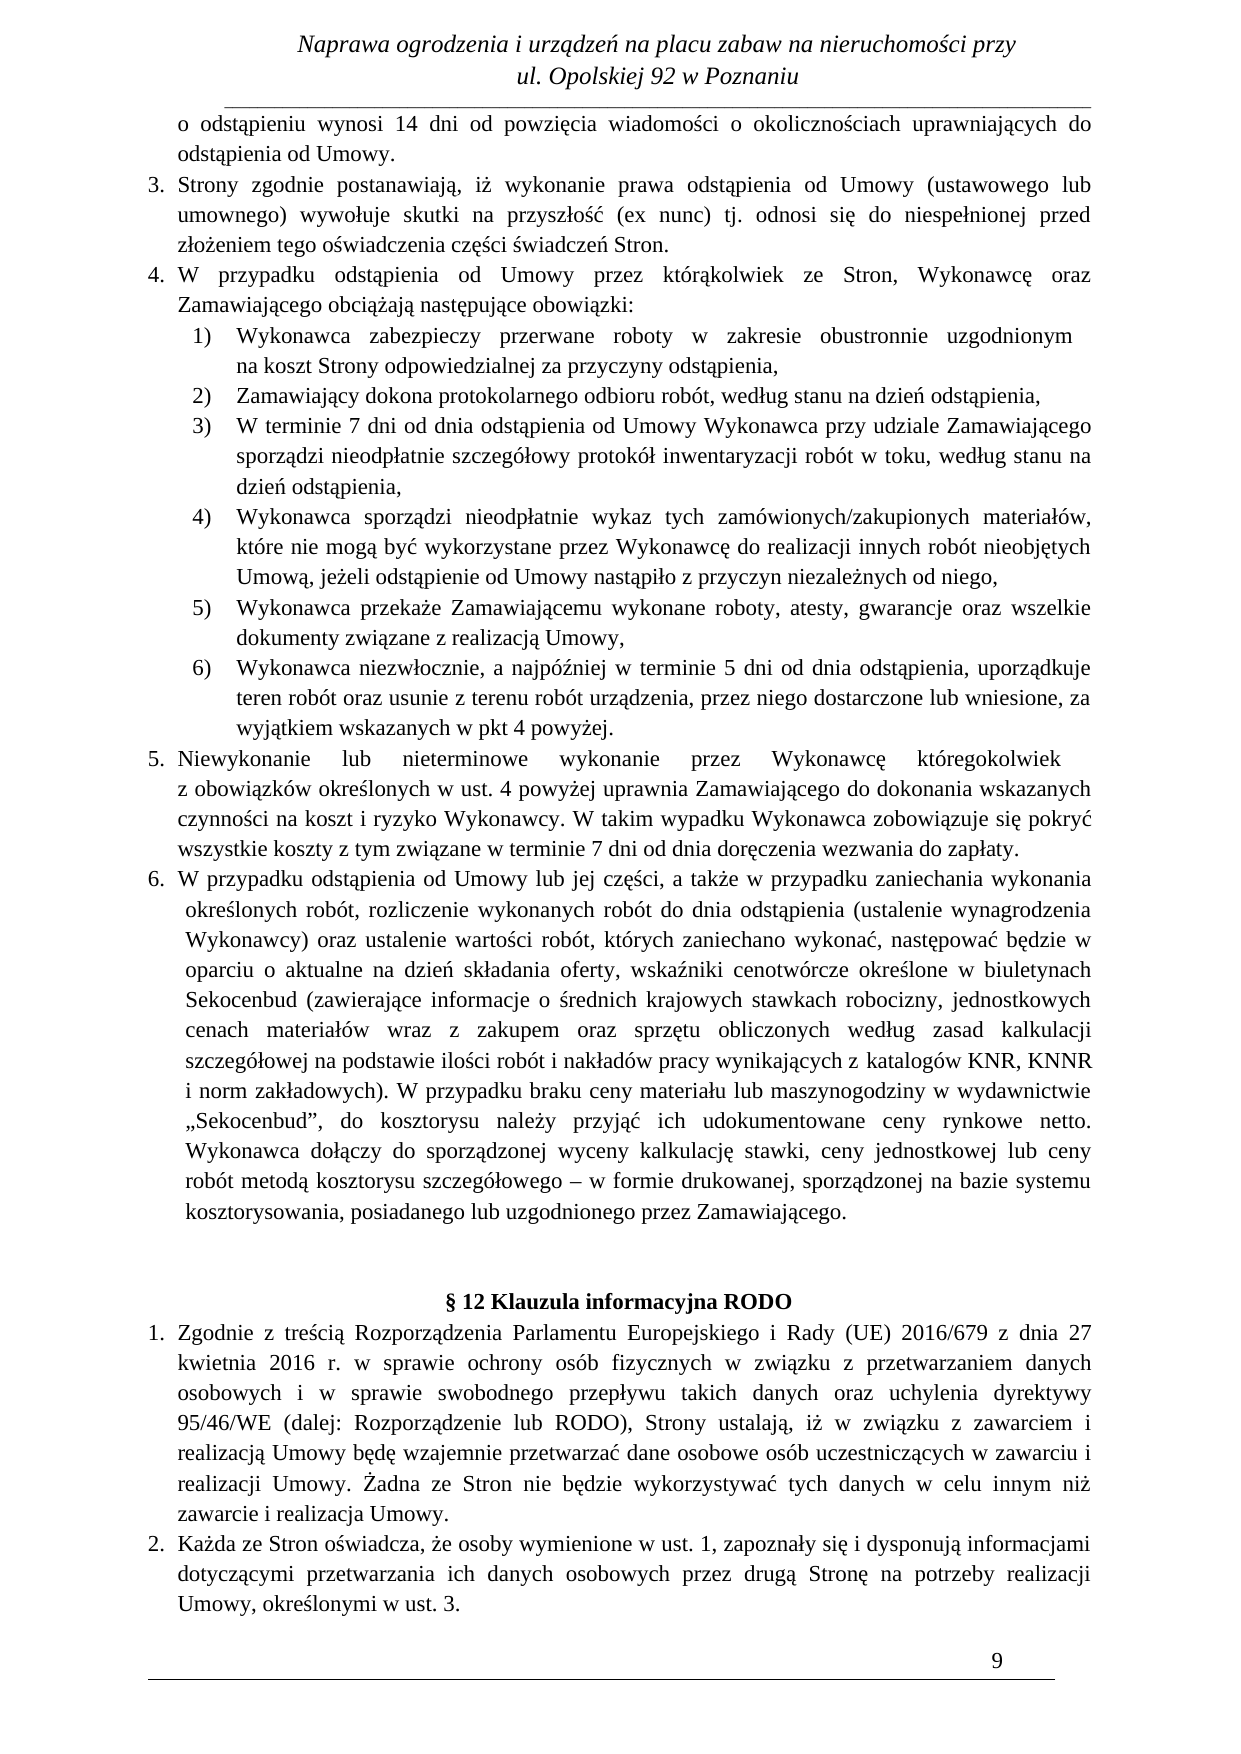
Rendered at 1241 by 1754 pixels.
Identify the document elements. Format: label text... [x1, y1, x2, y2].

list Każda ze Stron oświadcza, że osoby wymienione w ust. 1, zapoznały się i dysponują informacjami dotyczącymi przetwarzania ich danych osobowych przez drugą Stronę na potrzeby realizacji Umowy, określonymi w ust. 3. [148, 1530, 1093, 1617]
text 6) Wykonawca niezwłocznie, a najpóźniej w terminie 5 dni od dnia odstąpienia, uporządkuje teren robót oraz usunie z terenu robót urządzenia, przez niego dostarczone lub wniesione, za wyjątkiem wskazanych w pkt 4 powyżej. [192, 654, 1093, 741]
list W przypadku odstąpienia od Umowy lub jej części, a także w przypadku zaniechania wykonania określonych robót, rozliczenie wykonanych robót do dnia odstąpienia (ustalenie wynagrodzenia Wykonawcy) oraz ustalenie wartości robót, których zaniechano wykonać, następować będzie w oparciu o aktualne na dzień składania oferty, wskaźniki cenotwórcze określone w biuletynach Sekocenbud (zawierające informacje o średnich krajowych stawkach robocizny, jednostkowych cenach materiałów wraz z zakupem oraz sprzętu obliczonych według zasad kalkulacji szczegółowej na podstawie ilości robót i nakładów pracy wynikających z katalogów KNR, KNNR i norm zakładowych). W przypadku braku ceny materiału lub maszynogodziny w wydawnictwie „Sekocenbud”, do kosztorysu należy przyjąć ich udokumentowane ceny rynkowe netto. Wykonawca dołączy do sporządzonej wyceny kalkulację stawki, ceny jednostkowej lub ceny robót metodą kosztorysu szczegółowego – w formie drukowanej, sporządzonej na bazie systemu kosztorysowania, posiadanego lub uzgodnionego przez Zamawiającego. [148, 865, 1093, 1224]
text 4) Wykonawca sporządzi nieodpłatnie wykaz tych zamówionych/zakupionych materiałów, które nie mogą być wykorzystane przez Wykonawcę do realizacji innych robót nieobjętych Umową, jeżeli odstąpienie od Umowy nastąpiło z przyczyn niezależnych od niego, [192, 503, 1093, 590]
list W przypadku odstąpienia od Umowy przez którąkolwiek ze Stron, Wykonawcę oraz Zamawiającego obciążają następujące obowiązki: [148, 261, 1093, 318]
text 3) W terminie 7 dni od dnia odstąpienia od Umowy Wykonawca przy udziale Zamawiającego sporządzi nieodpłatnie szczegółowy protokół inwentaryzacji robót w toku, według stanu na dzień odstąpienia, [192, 412, 1093, 499]
list Niewykonanie lub nieterminowe wykonanie przez Wykonawcę któregokolwiek z obowiązków określonych w ust. 4 powyżej uprawnia Zamawiającego do dokonania wskazanych czynności na koszt i ryzyko Wykonawcy. W takim wypadku Wykonawca zobowiązuje się pokryć wszystkie koszty z tym związane w terminie 7 dni od dnia doręczenia wezwania do zapłaty. [148, 744, 1093, 862]
text 5) Wykonawca przekaże Zamawiającemu wykonane roboty, atesty, gwarancje oraz wszelkie dokumenty związane z realizacją Umowy, [192, 593, 1093, 650]
text § 12 Klauzula informacyjna RODO [148, 1288, 1089, 1315]
text 1) Wykonawca zabezpieczy przerwane roboty w zakresie obustronnie uzgodnionym na koszt Strony odpowiedzialnej za przyczyny odstąpienia, [192, 322, 1093, 378]
list Zgodnie z treścią Rozporządzenia Parlamentu Europejskiego i Rady (UE) 2016/679 z dnia 27 kwietnia 2016 r. w sprawie ochrony osób fizycznych w związku z przetwarzaniem danych osobowych i w sprawie swobodnego przepływu takich danych oraz uchylenia dyrektywy 95/46/WE (dalej: Rozporządzenie lub RODO), Strony ustalają, iż w związku z zawarciem i realizacją Umowy będę wzajemnie przetwarzać dane osobowe osób uczestniczących w zawarciu i realizacji Umowy. Żadna ze Stron nie będzie wykorzystywać tych danych w celu innym niż zawarcie i realizacja Umowy. [148, 1318, 1093, 1526]
list Strony zgodnie postanawiają, iż wykonanie prawa odstąpienia od Umowy (ustawowego lub umownego) wywołuje skutki na przyszłość (ex nunc) tj. odnosi się do niespełnionej przed złożeniem tego oświadczenia części świadczeń Stron. [148, 171, 1093, 257]
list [148, 110, 1093, 167]
text 2) Zamawiający dokona protokolarnego odbioru robót, według stanu na dzień odstąpienia, [192, 382, 1093, 408]
